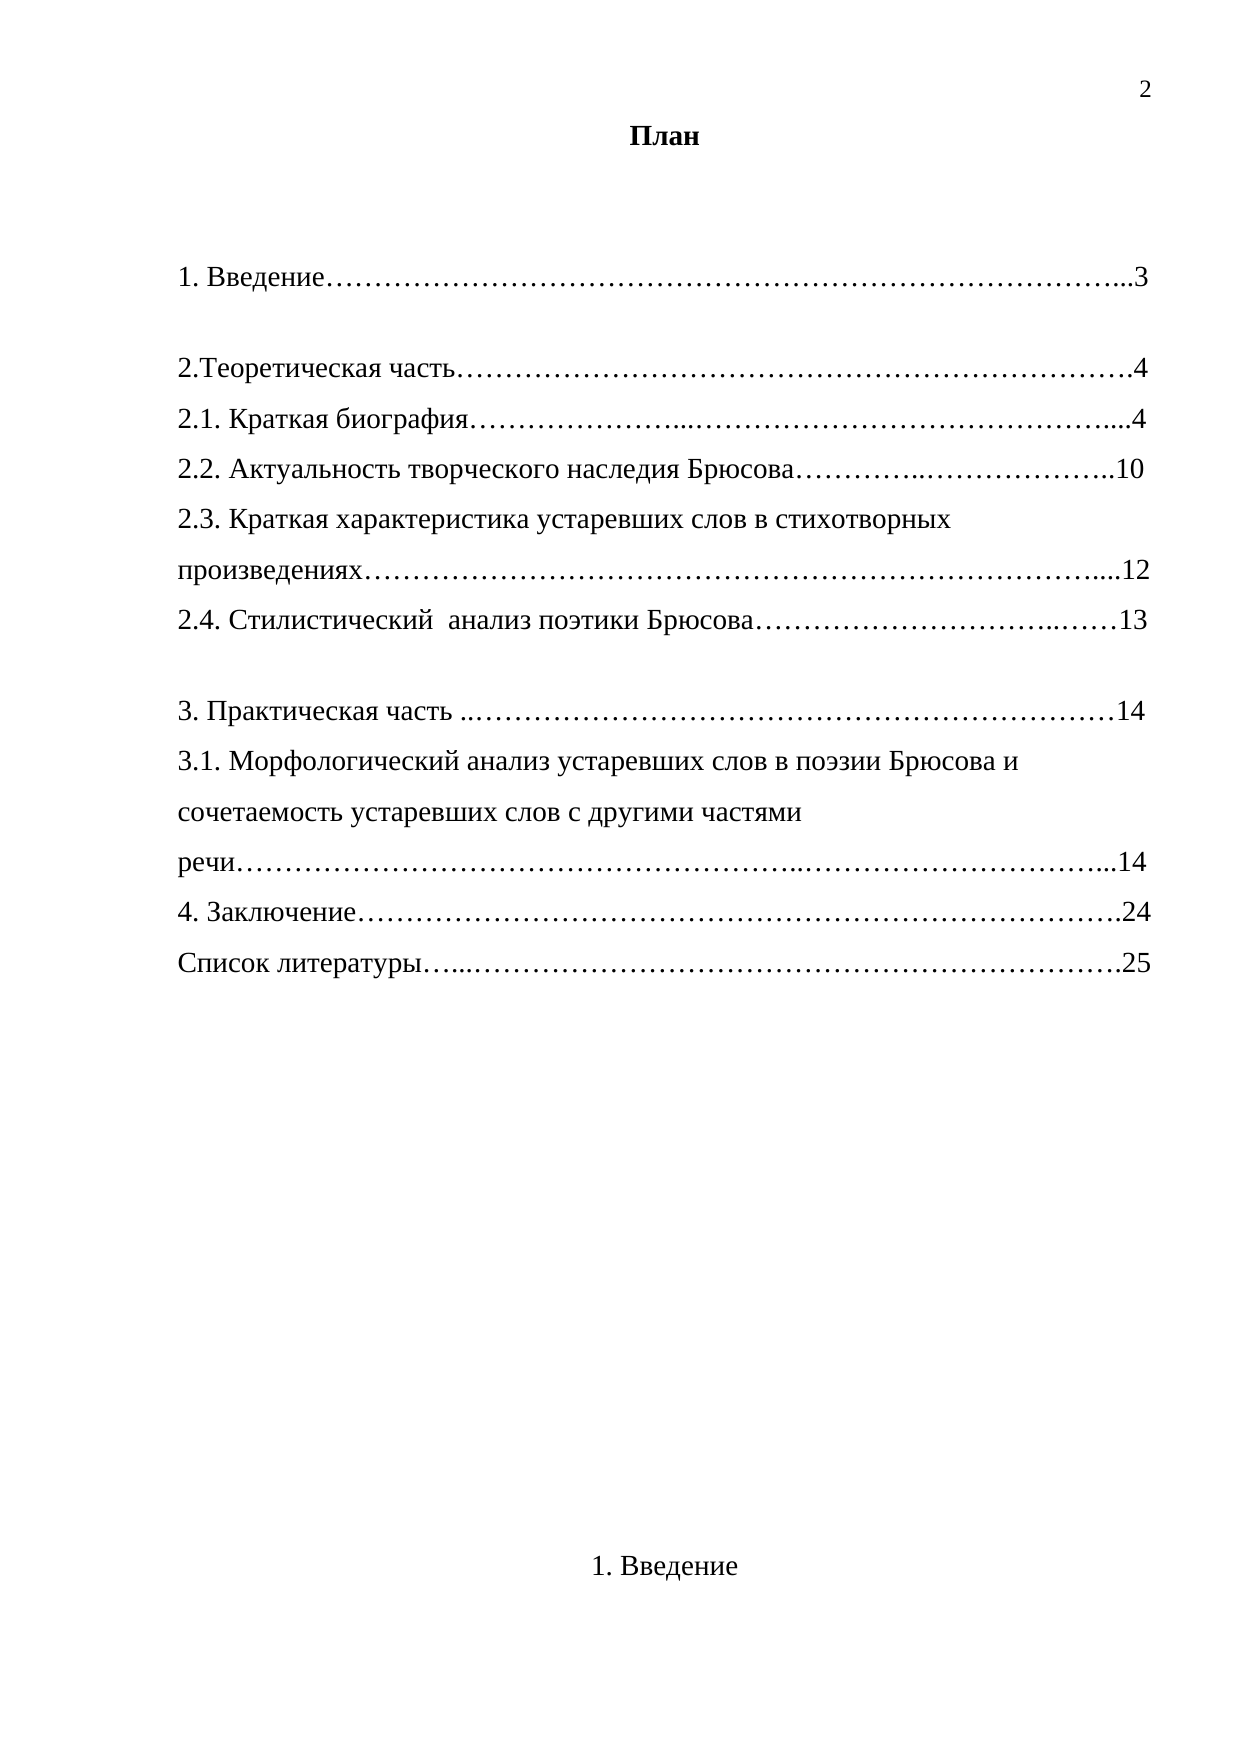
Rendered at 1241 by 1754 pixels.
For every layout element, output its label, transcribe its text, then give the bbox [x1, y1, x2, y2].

text План [177, 118, 1152, 195]
text 1. Введение [177, 1548, 1152, 1582]
text 2.1. Краткая биография…………………...……………………………………....4 2.2. Актуальность творческого наследия Брюсова…………..………………..10 2.3. Краткая характеристика устаревших слов в стихотворных произведениях…………………………………………………………………....12 2.4. Стилистический анализ поэтики Брюсова…………………………..……13 [177, 401, 1152, 679]
text 1. Введение………………………………………………………………………...3 [177, 209, 1152, 336]
text 4. Заключение…………………………………………………………………….24 Список литературы…...………………………………………………………….25 [177, 894, 1152, 978]
text 3. Практическая часть ..…………………………………………………………14 3.1. Морфологический анализ устаревших слов в поэзии Брюсова и сочетаемость устаревших слов с другими частями речи…………………………………………………..…………………………...14 [177, 693, 1152, 878]
text 2.Теоретическая часть…………………………………………………………….4 [177, 351, 1152, 384]
